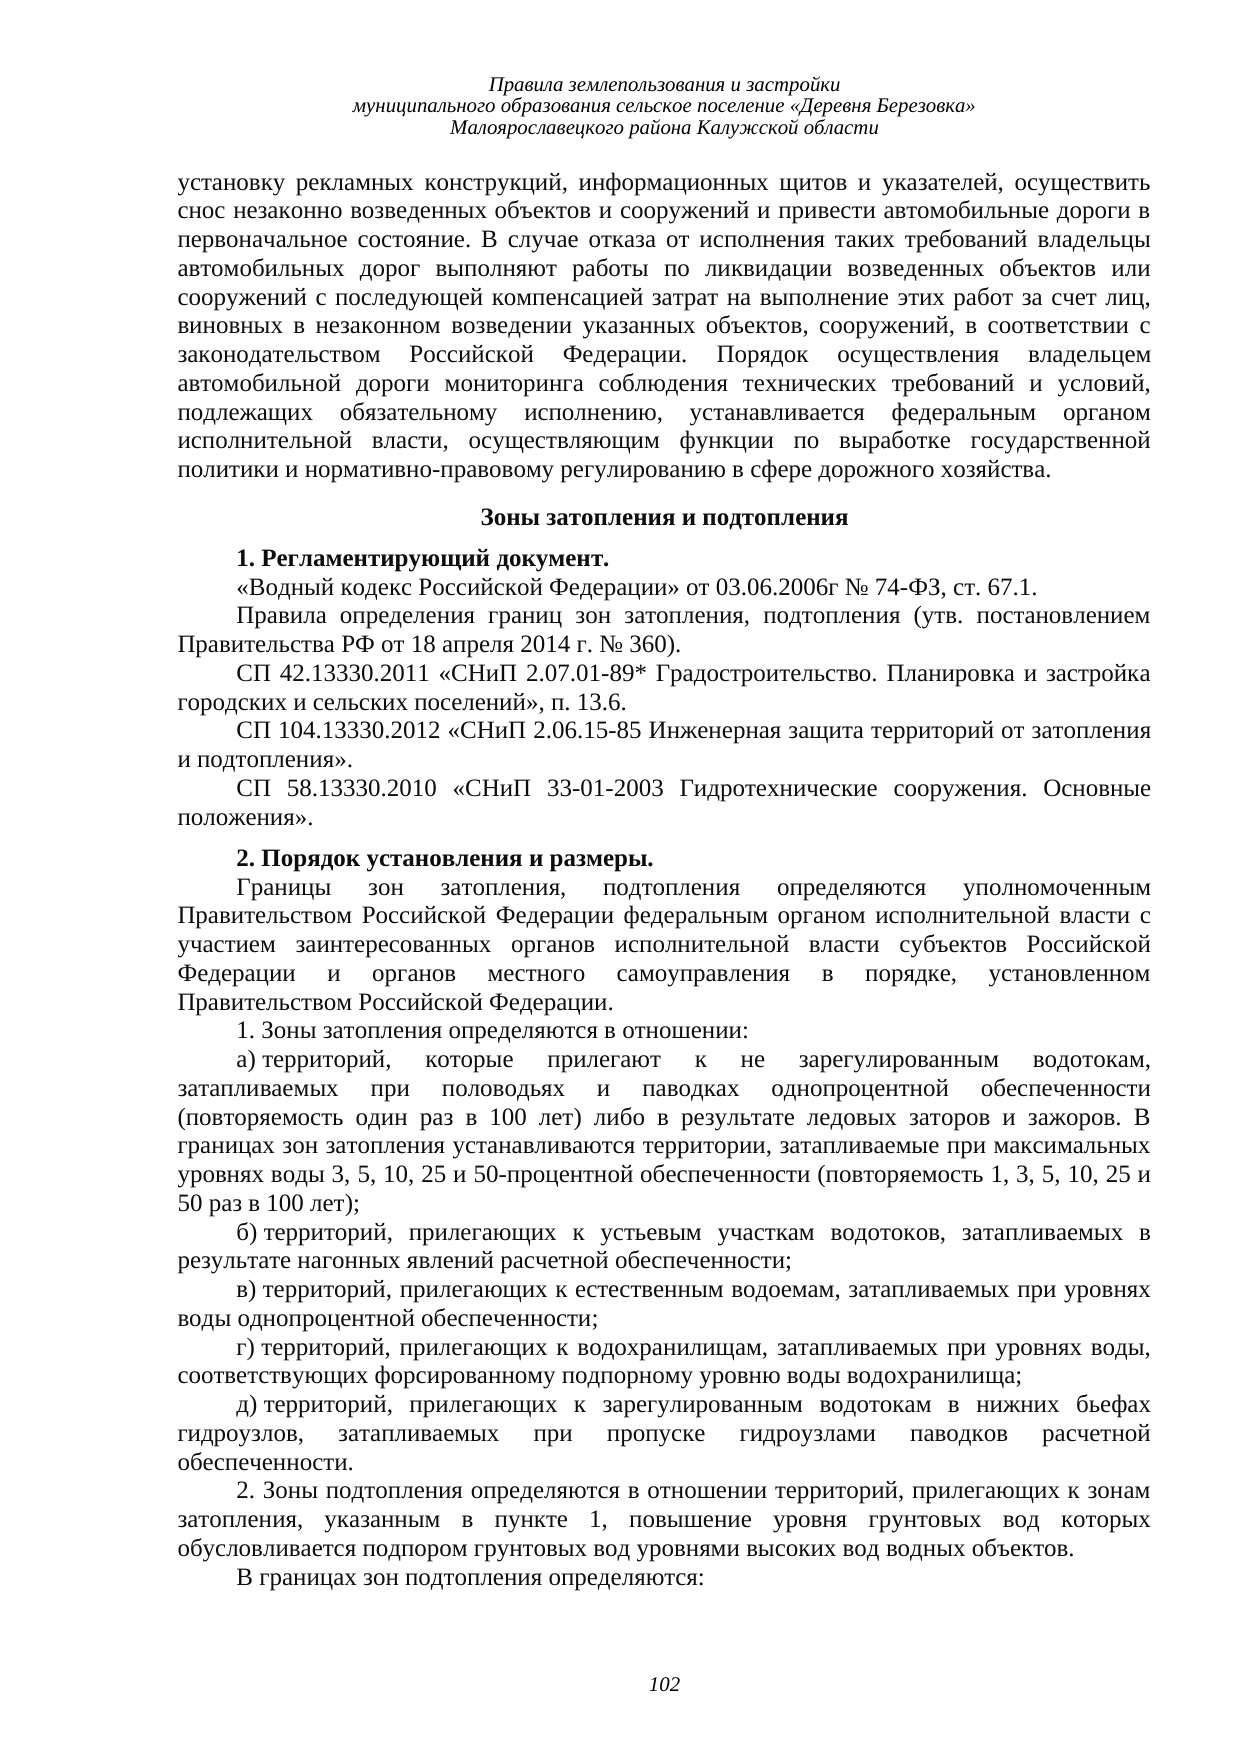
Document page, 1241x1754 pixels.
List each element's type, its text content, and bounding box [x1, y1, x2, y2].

text 1. Зоны затопления определяются в отношении: [177, 1015, 1152, 1044]
text СП 58.13330.2010 «СНиП 33-01-2003 Гидротехнические сооружения. Основные положения». [177, 773, 1152, 830]
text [177, 167, 1152, 483]
text Границы зон затопления, подтопления определяются уполномоченным Правительством Российской Федерации федеральным органом исполнительной власти с участием заинтересованных органов исполнительной власти субъектов Российской Федерации и органов местного самоуправления в порядке, установленном Правительством Российской Федерации. [177, 872, 1152, 1015]
text Правила определения границ зон затопления, подтопления (утв. постановлением Правительства РФ от 18 апреля 2014 г. № 360). [177, 600, 1152, 658]
text «Водный кодекс Российской Федерации» от 03.06.2006г № 74-ФЗ, ст. 67.1. [177, 572, 1152, 600]
text в) территорий, прилегающих к естественным водоемам, затапливаемых при уровнях воды однопроцентной обеспеченности; [177, 1274, 1152, 1332]
text д) территорий, прилегающих к зарегулированным водотокам в нижних бьефах гидроузлов, затапливаемых при пропуске гидроузлами паводков расчетной обеспеченности. [177, 1389, 1152, 1475]
text СП 104.13330.2012 «СНиП 2.06.15-85 Инженерная защита территорий от затопления и подтопления». [177, 715, 1152, 773]
text б) территорий, прилегающих к устьевым участкам водотоков, затапливаемых в результате нагонных явлений расчетной обеспеченности; [177, 1217, 1152, 1274]
text 1. Регламентирующий документ. [177, 543, 1152, 572]
text 2. Порядок установления и размеры. [177, 843, 1152, 872]
text Зоны затопления и подтопления [177, 502, 1152, 530]
text г) территорий, прилегающих к водохранилищам, затапливаемых при уровнях воды, соответствующих форсированному подпорному уровню воды водохранилища; [177, 1332, 1152, 1389]
text В границах зон подтопления определяются: [177, 1562, 1152, 1590]
text СП 42.13330.2011 «СНиП 2.07.01-89* Градостроительство. Планировка и застройка городских и сельских поселений», п. 13.6. [177, 658, 1152, 715]
text а) территорий, которые прилегают к не зарегулированным водотокам, затапливаемых при половодьях и паводках однопроцентной обеспеченности (повторяемость один раз в 100 лет) либо в результате ледовых заторов и зажоров. В границах зон затопления устанавливаются территории, затапливаемые при максимальных уровнях воды 3, 5, 10, 25 и 50-процентной обеспеченности (повторяемость 1, 3, 5, 10, 25 и 50 раз в 100 лет); [177, 1044, 1152, 1217]
text 2. Зоны подтопления определяются в отношении территорий, прилегающих к зонам затопления, указанным в пункте 1, повышение уровня грунтовых вод которых обусловливается подпором грунтовых вод уровнями высоких вод водных объектов. [177, 1475, 1152, 1562]
